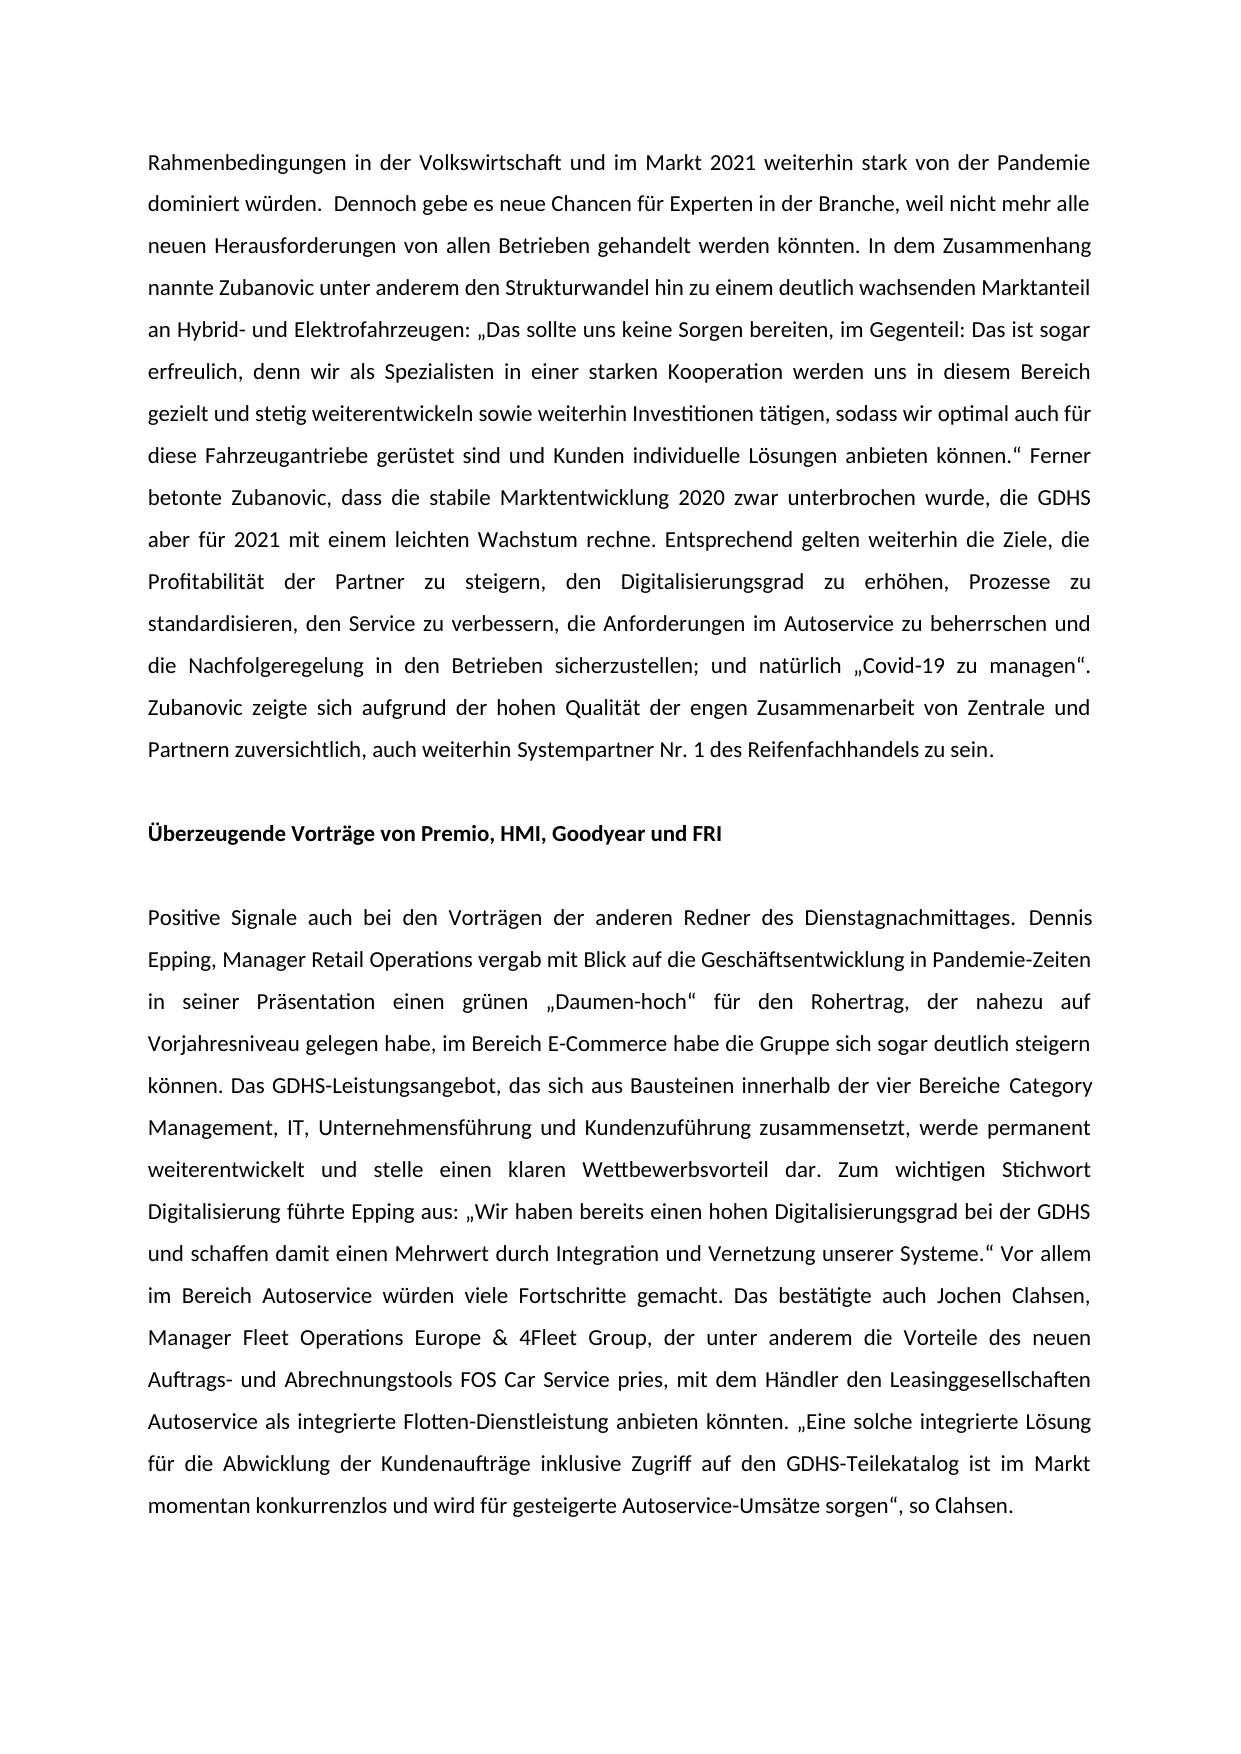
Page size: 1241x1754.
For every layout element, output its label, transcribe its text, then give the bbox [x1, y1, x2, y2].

text Positive Signale auch bei den Vorträgen der anderen Redner des Dienstagnachmittages. Dennis Epping, Manager Retail Operations vergab mit Blick auf die Geschäftsentwicklung in Pandemie-Zeiten in seiner Präsentation einen grünen „Daumen-hoch“ für den Rohertrag, der nahezu auf Vorjahresniveau gelegen habe, im Bereich E-Commerce habe die Gruppe sich sogar deutlich steigern können. Das GDHS-Leistungsangebot, das sich aus Bausteinen innerhalb der vier Bereiche Category Management, IT, Unternehmensführung und Kundenzuführung zusammensetzt, werde permanent weiterentwickelt und stelle einen klaren Wettbewerbsvorteil dar. Zum wichtigen Stichwort Digitalisierung führte Epping aus: „Wir haben bereits einen hohen Digitalisierungsgrad bei der GDHS und schaffen damit einen Mehrwert durch Integration und Vernetzung unserer Systeme.“ Vor allem im Bereich Autoservice würden viele Fortschritte gemacht. Das bestätigte auch Jochen Clahsen, Manager Fleet Operations Europe & 4Fleet Group, der unter anderem die Vorteile des neuen Auftrags- und Abrechnungstools FOS Car Service pries, mit dem Händler den Leasinggesellschaften Autoservice als integrierte Flotten-Dienstleistung anbieten könnten. „Eine solche integrierte Lösung für die Abwicklung der Kundenaufträge inklusive Zugriff auf den GDHS-Teilekatalog ist im Markt momentan konkurrenzlos und wird für gesteigerte Autoservice-Umsätze sorgen“, so Clahsen. [148, 903, 1093, 1519]
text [148, 148, 1093, 763]
text Überzeugende Vorträge von Premio, HMI, Goodyear und FRI [148, 819, 1093, 847]
